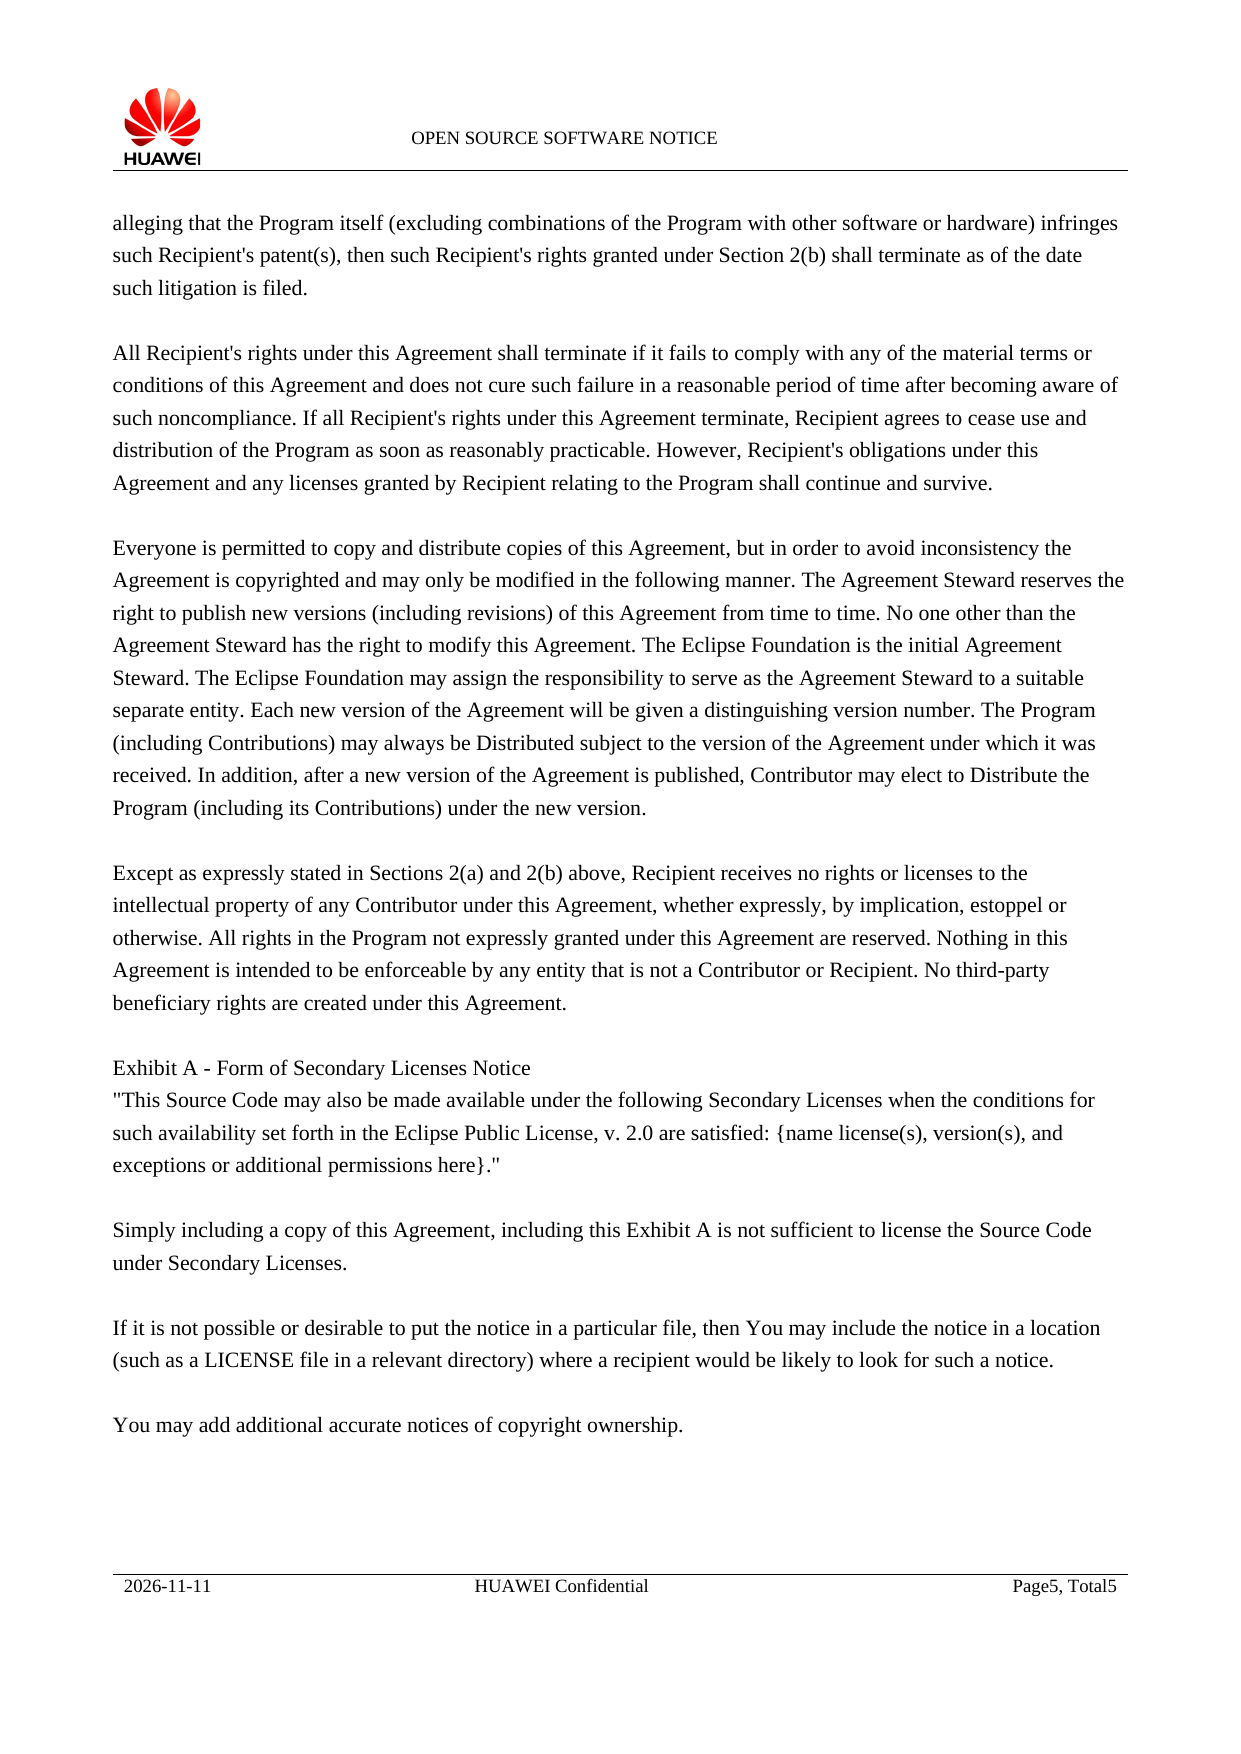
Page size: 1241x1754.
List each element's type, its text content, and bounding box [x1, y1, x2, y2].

picture [124, 88, 201, 165]
